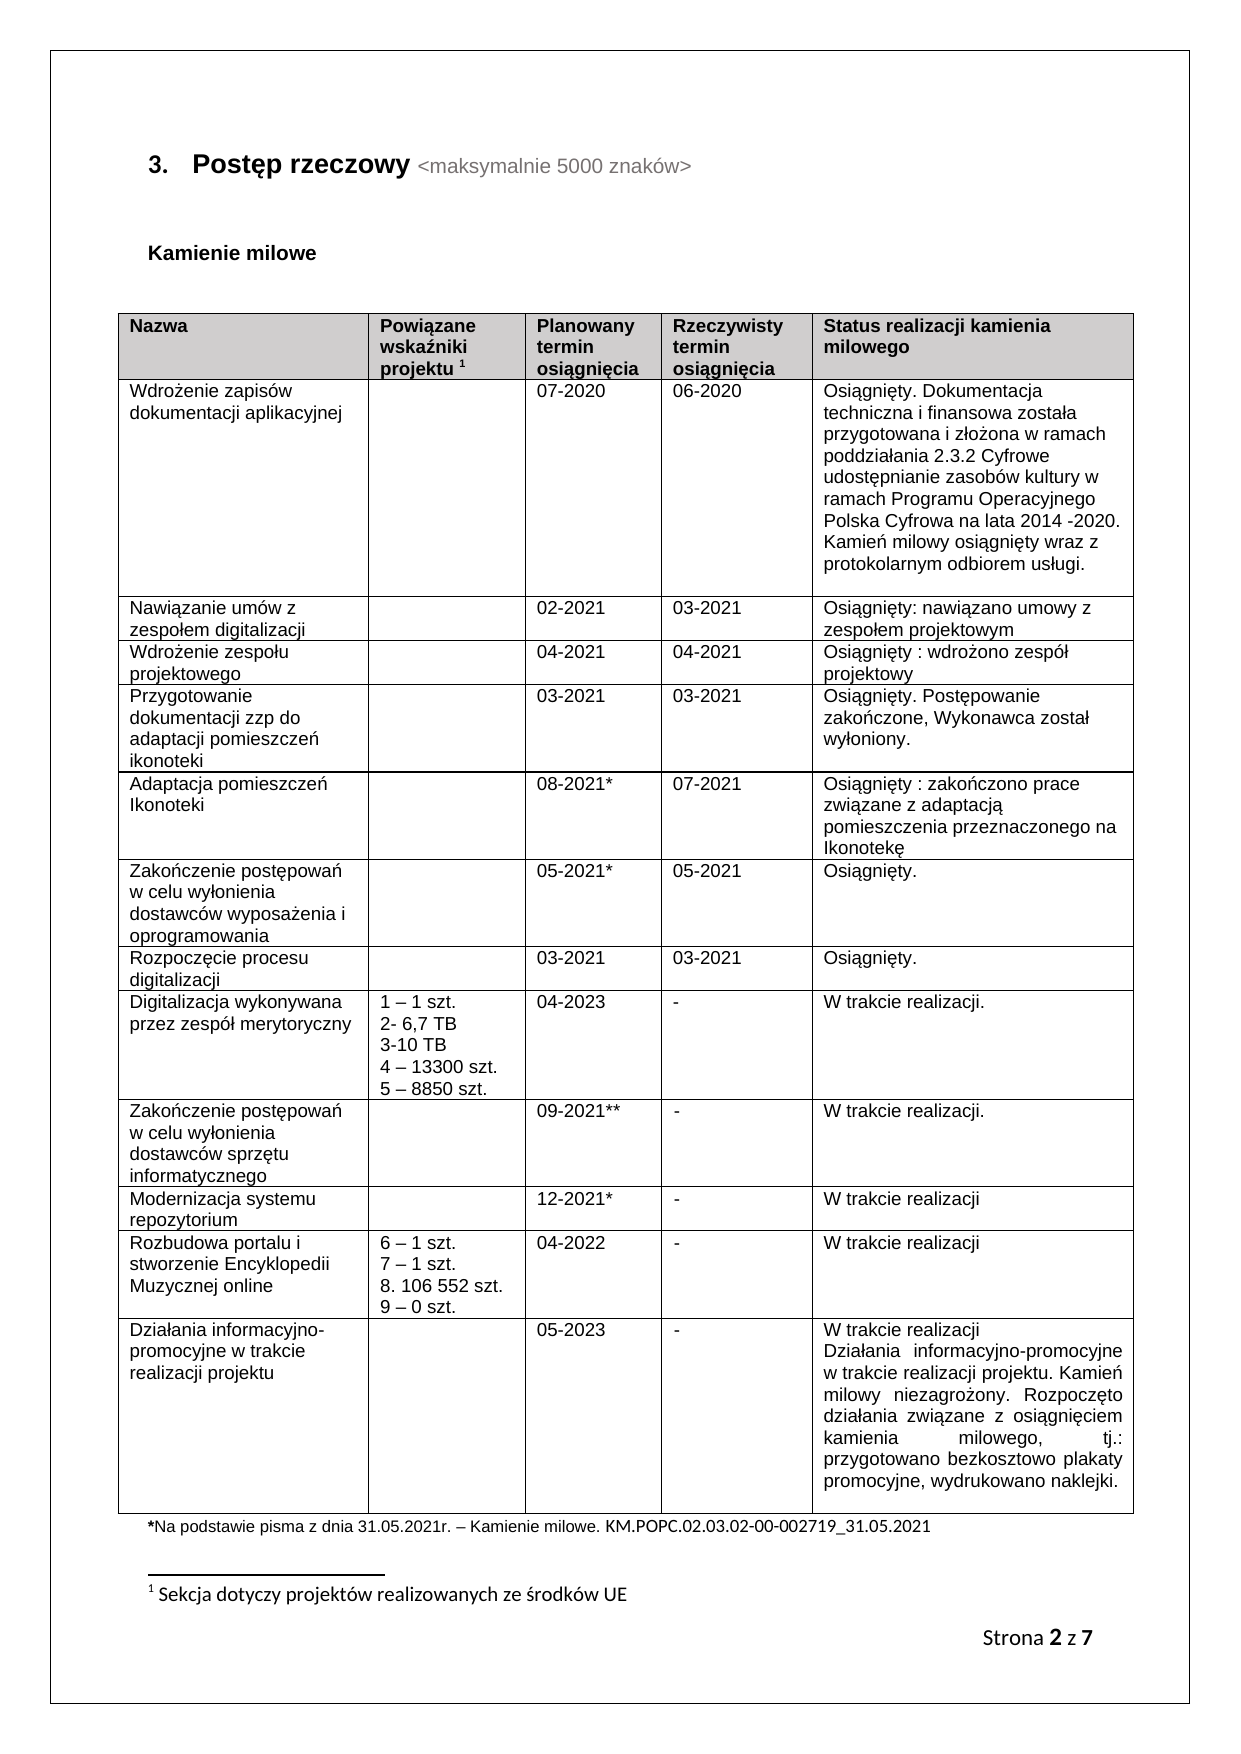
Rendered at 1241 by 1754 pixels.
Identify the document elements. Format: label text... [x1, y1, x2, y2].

table_cell Rozpoczęcie procesu digitalizacji [119, 947, 368, 990]
table_cell Digitalizacja wykonywana przez zespół merytoryczny [119, 991, 368, 1099]
table_cell 04-2023 [526, 991, 661, 1099]
table_cell Osiągnięty: nawiązano umowy z zespołem projektowym [813, 597, 1133, 640]
table_cell Nawiązanie umów z zespołem digitalizacji [119, 597, 368, 640]
table_cell 07-2021 [662, 773, 812, 859]
table_cell [369, 773, 525, 859]
table_cell [369, 860, 525, 946]
table_cell 05-2021* [526, 860, 661, 946]
table_cell Zakończenie postępowań w celu wyłonienia dostawców wyposażenia i oprogramowania [119, 860, 368, 946]
table_cell 03-2021 [526, 947, 661, 990]
table_cell Rozbudowa portalu i stworzenie Encyklopedii Muzycznej online [119, 1231, 368, 1318]
table_cell [369, 1319, 525, 1513]
table_cell 04-2021 [662, 641, 812, 684]
text *Na podstawie pisma z dnia 31.05.2021r. – Kamienie milowe. KM.POPC.02.03.02-00-002719_31.05.2021 [148, 1514, 1093, 1537]
table_header Rzeczywisty termin osiągnięcia [662, 314, 812, 379]
table_cell 09-2021** [526, 1100, 661, 1186]
table_cell 6 – 1 szt. 7 – 1 szt. 8. 106 552 szt. 9 – 0 szt. [369, 1231, 525, 1318]
table_cell 12-2021* [526, 1187, 661, 1230]
table_cell 04-2021 [526, 641, 661, 684]
table_cell 02-2021 [526, 597, 661, 640]
table_cell W trakcie realizacji. [813, 991, 1133, 1099]
table_cell W trakcie realizacji [813, 1187, 1133, 1230]
table_cell Modernizacja systemu repozytorium [119, 1187, 368, 1230]
table_cell [369, 641, 525, 684]
table_cell 05-2023 [526, 1319, 661, 1513]
table_cell [369, 597, 525, 640]
table_cell - [662, 991, 812, 1099]
table_cell 03-2021 [662, 597, 812, 640]
table_cell Osiągnięty. Dokumentacja techniczna i finansowa została przygotowana i złożona w ramach poddziałania 2.3.2 Cyfrowe udostępnianie zasobów kultury w ramach Programu Operacyjnego Polska Cyfrowa na lata 2014 -2020. Kamień milowy osiągnięty wraz z protokolarnym odbiorem usługi. [813, 380, 1133, 596]
table_cell Wdrożenie zespołu projektowego [119, 641, 368, 684]
table_cell - [662, 1319, 812, 1513]
table_cell [369, 1187, 525, 1230]
table_header Status realizacji kamienia milowego [813, 314, 1133, 379]
table_cell 1 – 1 szt. 2- 6,7 TB 3-10 TB 4 – 13300 szt. 5 – 8850 szt. [369, 991, 525, 1099]
table_cell Wdrożenie zapisów dokumentacji aplikacyjnej [119, 380, 368, 596]
table_cell Osiągnięty. Postępowanie zakończone, Wykonawca został wyłoniony. [813, 685, 1133, 771]
table_cell 07-2020 [526, 380, 661, 596]
table_cell Osiągnięty. [813, 860, 1133, 946]
table_header Powiązane wskaźniki projektu [369, 314, 525, 379]
table_cell 08-2021* [526, 773, 661, 859]
table_header Nazwa [119, 314, 368, 379]
table_cell Osiągnięty. [813, 947, 1133, 990]
table_cell Osiągnięty : wdrożono zespół projektowy [813, 641, 1133, 684]
text Kamienie milowe [148, 240, 1093, 264]
table_cell 06-2020 [662, 380, 812, 596]
table_cell [369, 947, 525, 990]
table_cell 03-2021 [662, 685, 812, 771]
table_cell W trakcie realizacji [813, 1231, 1133, 1318]
table_cell Osiągnięty : zakończono prace związane z adaptacją pomieszczenia przeznaczonego na Ikonotekę [813, 773, 1133, 859]
table_cell W trakcie realizacji. [813, 1100, 1133, 1186]
table_header Planowany termin osiągnięcia [526, 314, 661, 379]
table_cell 03-2021 [526, 685, 661, 771]
table_cell [369, 685, 525, 771]
table_cell Działania informacyjno-promocyjne w trakcie realizacji projektu [119, 1319, 368, 1513]
subtitle Postęp rzeczowy <maksymalnie 5000 znaków> [148, 147, 1093, 181]
table_cell 05-2021 [662, 860, 812, 946]
table_cell - [662, 1231, 812, 1318]
table_cell Adaptacja pomieszczeń Ikonoteki [119, 773, 368, 859]
table_cell [369, 1100, 525, 1186]
table_cell - [662, 1187, 812, 1230]
table_cell 04-2022 [526, 1231, 661, 1318]
table_cell [369, 380, 525, 596]
table_cell W trakcie realizacji Działania informacyjno-promocyjne w trakcie realizacji projektu. Kamień milowy niezagrożony. Rozpoczęto działania związane z osiągnięciem kamienia milowego, tj.: przygotowano bezkosztowo plakaty promocyjne, wydrukowano naklejki. [813, 1319, 1133, 1513]
table_cell Zakończenie postępowań w celu wyłonienia dostawców sprzętu informatycznego [119, 1100, 368, 1186]
table_cell - [662, 1100, 812, 1186]
table_cell Przygotowanie dokumentacji zzp do adaptacji pomieszczeń ikonoteki [119, 685, 368, 771]
table_cell 03-2021 [662, 947, 812, 990]
